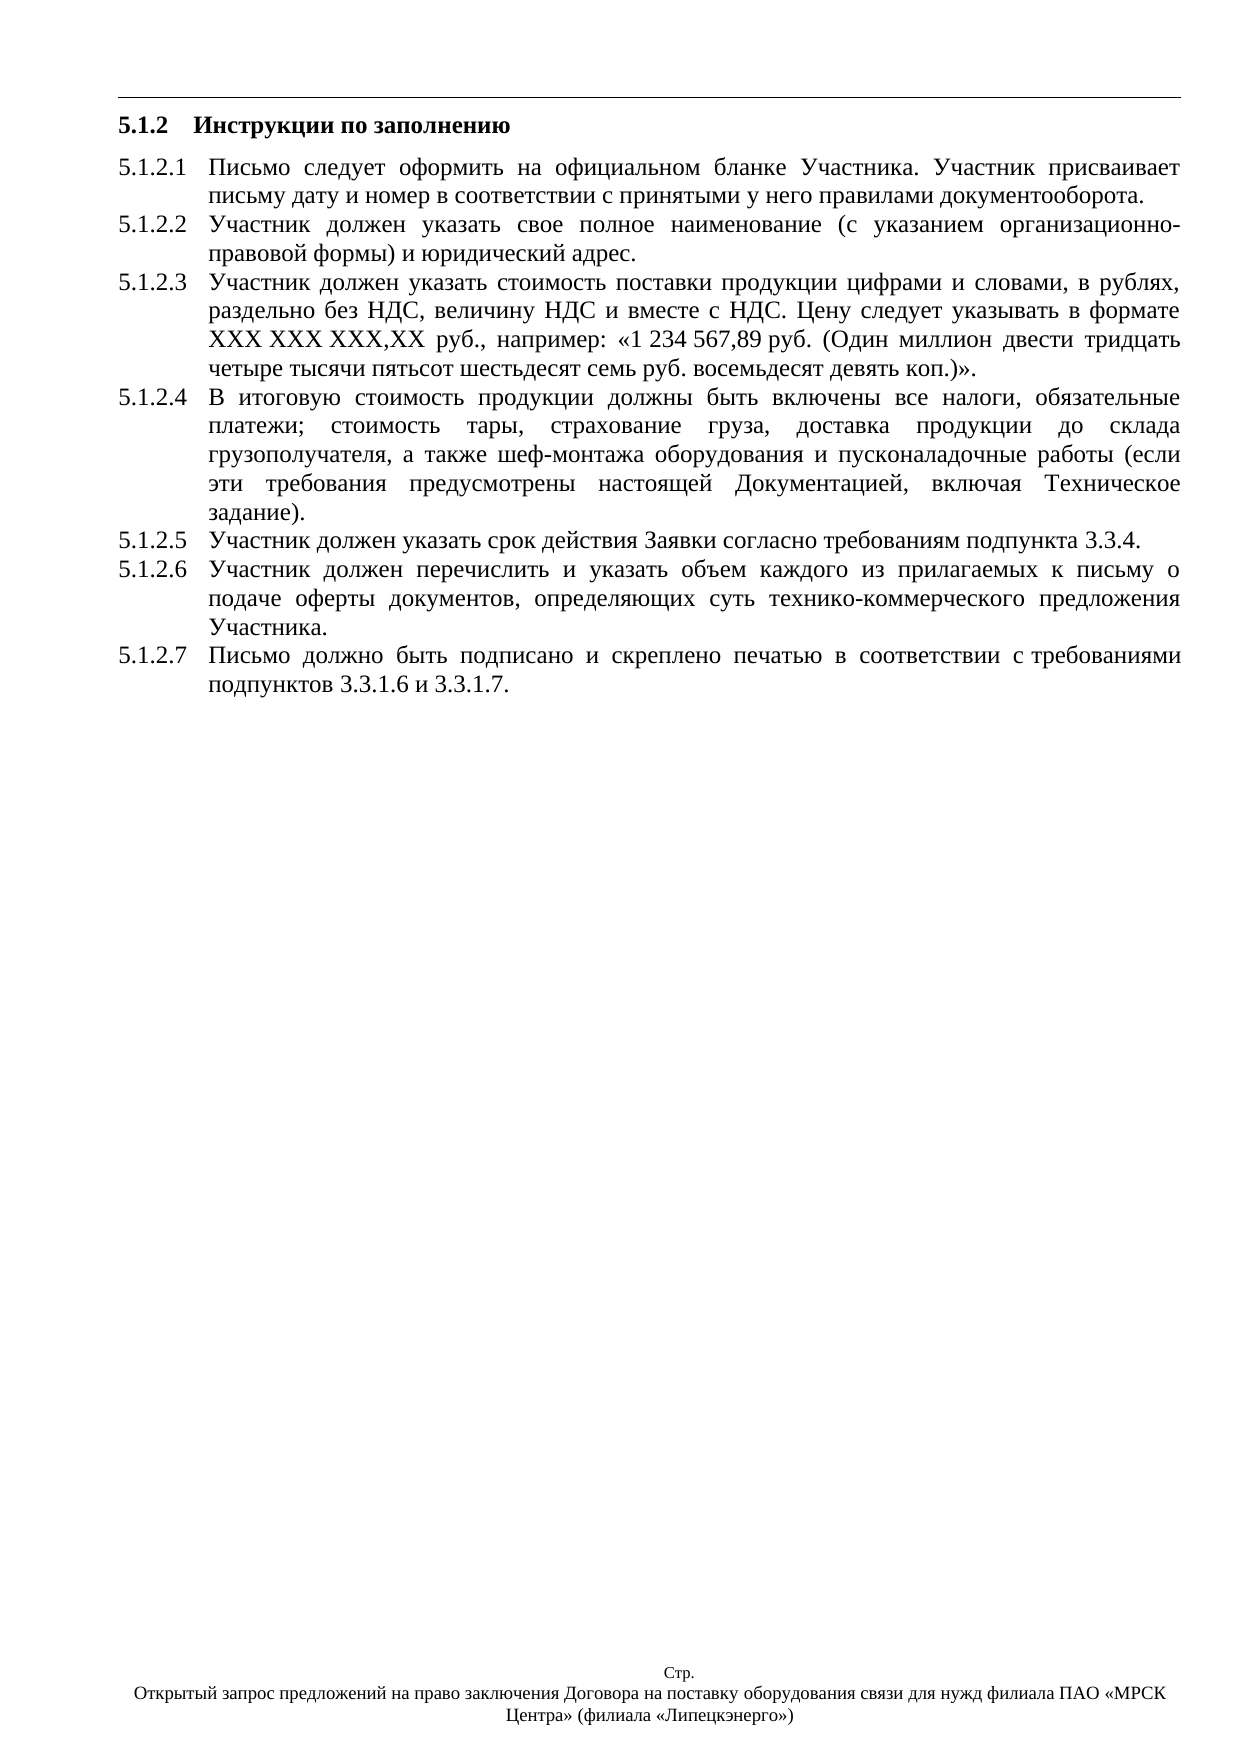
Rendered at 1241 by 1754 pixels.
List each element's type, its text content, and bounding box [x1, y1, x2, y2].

list В итоговую стоимость продукции должны быть включены все налоги, обязательные платежи; стоимость тары, страхование груза, доставка продукции до склада грузополучателя, а также шеф-монтажа оборудования и пусконаладочные работы (если эти требования предусмотрены настоящей Документацией, включая Техническое задание). [118, 382, 1181, 526]
list Письмо следует оформить на официальном бланке Участника. Участник присваивает письму дату и номер в соответствии с принятыми у него правилами документооборота. [118, 152, 1181, 209]
list Участник должен перечислить и указать объем каждого из прилагаемых к письму о подаче оферты документов, определяющих суть технико-коммерческого предложения Участника. [118, 554, 1181, 641]
list Участник должен указать стоимость поставки продукции цифрами и словами, в рублях, раздельно без НДС, величину НДС и вместе с НДС. Цену следует указывать в формате ХХХ ХХХ ХХХ,ХХ руб., например: «1 234 567,89 руб. (Один миллион двести тридцать четыре тысячи пятьсот шестьдесят семь руб. восемьдесят девять коп.)». [118, 267, 1181, 382]
subtitle Инструкции по заполнению [118, 111, 1181, 139]
list Участник должен указать свое полное наименование (с указанием организационно-правовой формы) и юридический адрес. [118, 209, 1181, 267]
list Письмо должно быть подписано и скреплено печатью в соответствии с требованиями подпунктов 3.3.1.6 и 3.3.1.7. [118, 641, 1181, 698]
list Участник должен указать срок действия Заявки согласно требованиям подпункта 3.3.4. [118, 526, 1181, 554]
